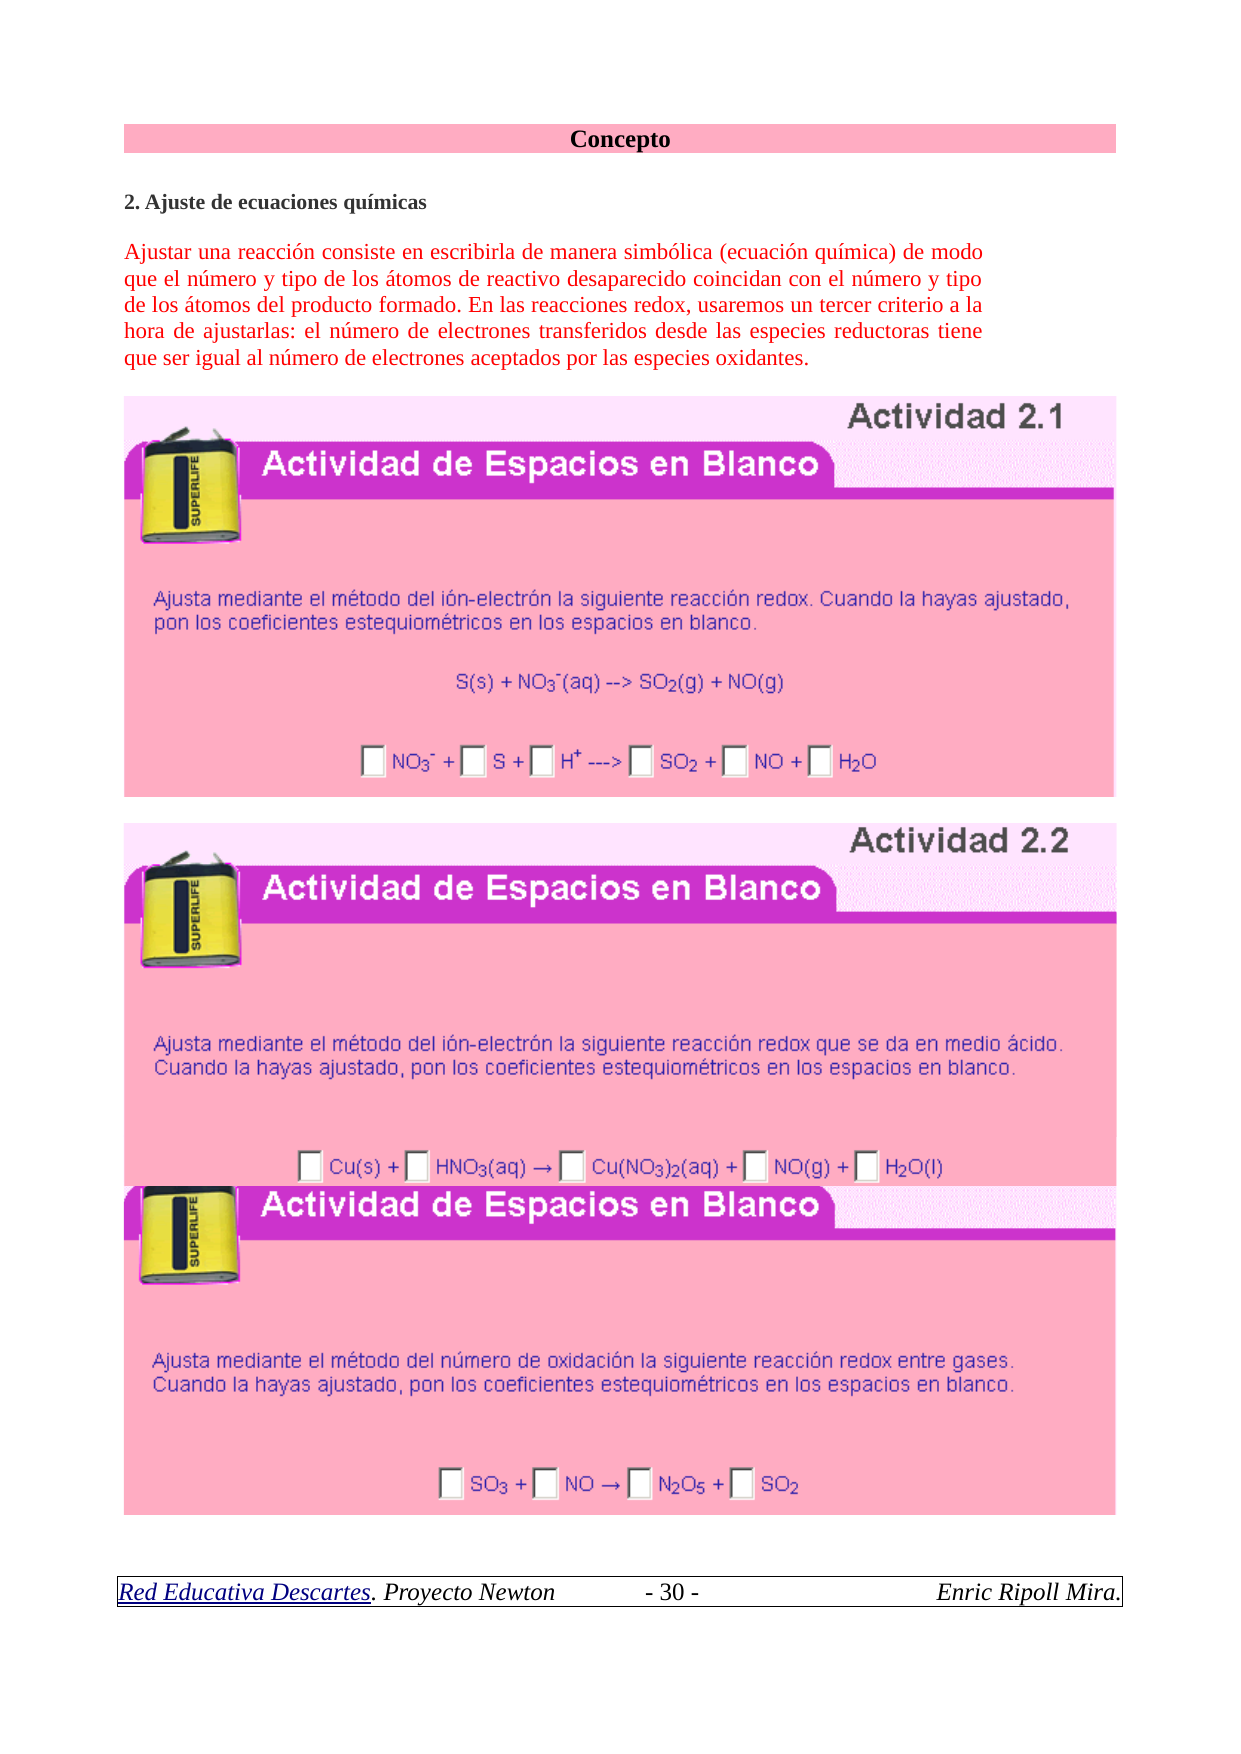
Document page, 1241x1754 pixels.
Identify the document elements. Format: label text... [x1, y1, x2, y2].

picture [123, 823, 1117, 1515]
table_header Concepto [118, 118, 1122, 158]
picture [123, 396, 1117, 797]
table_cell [118, 158, 1122, 1520]
